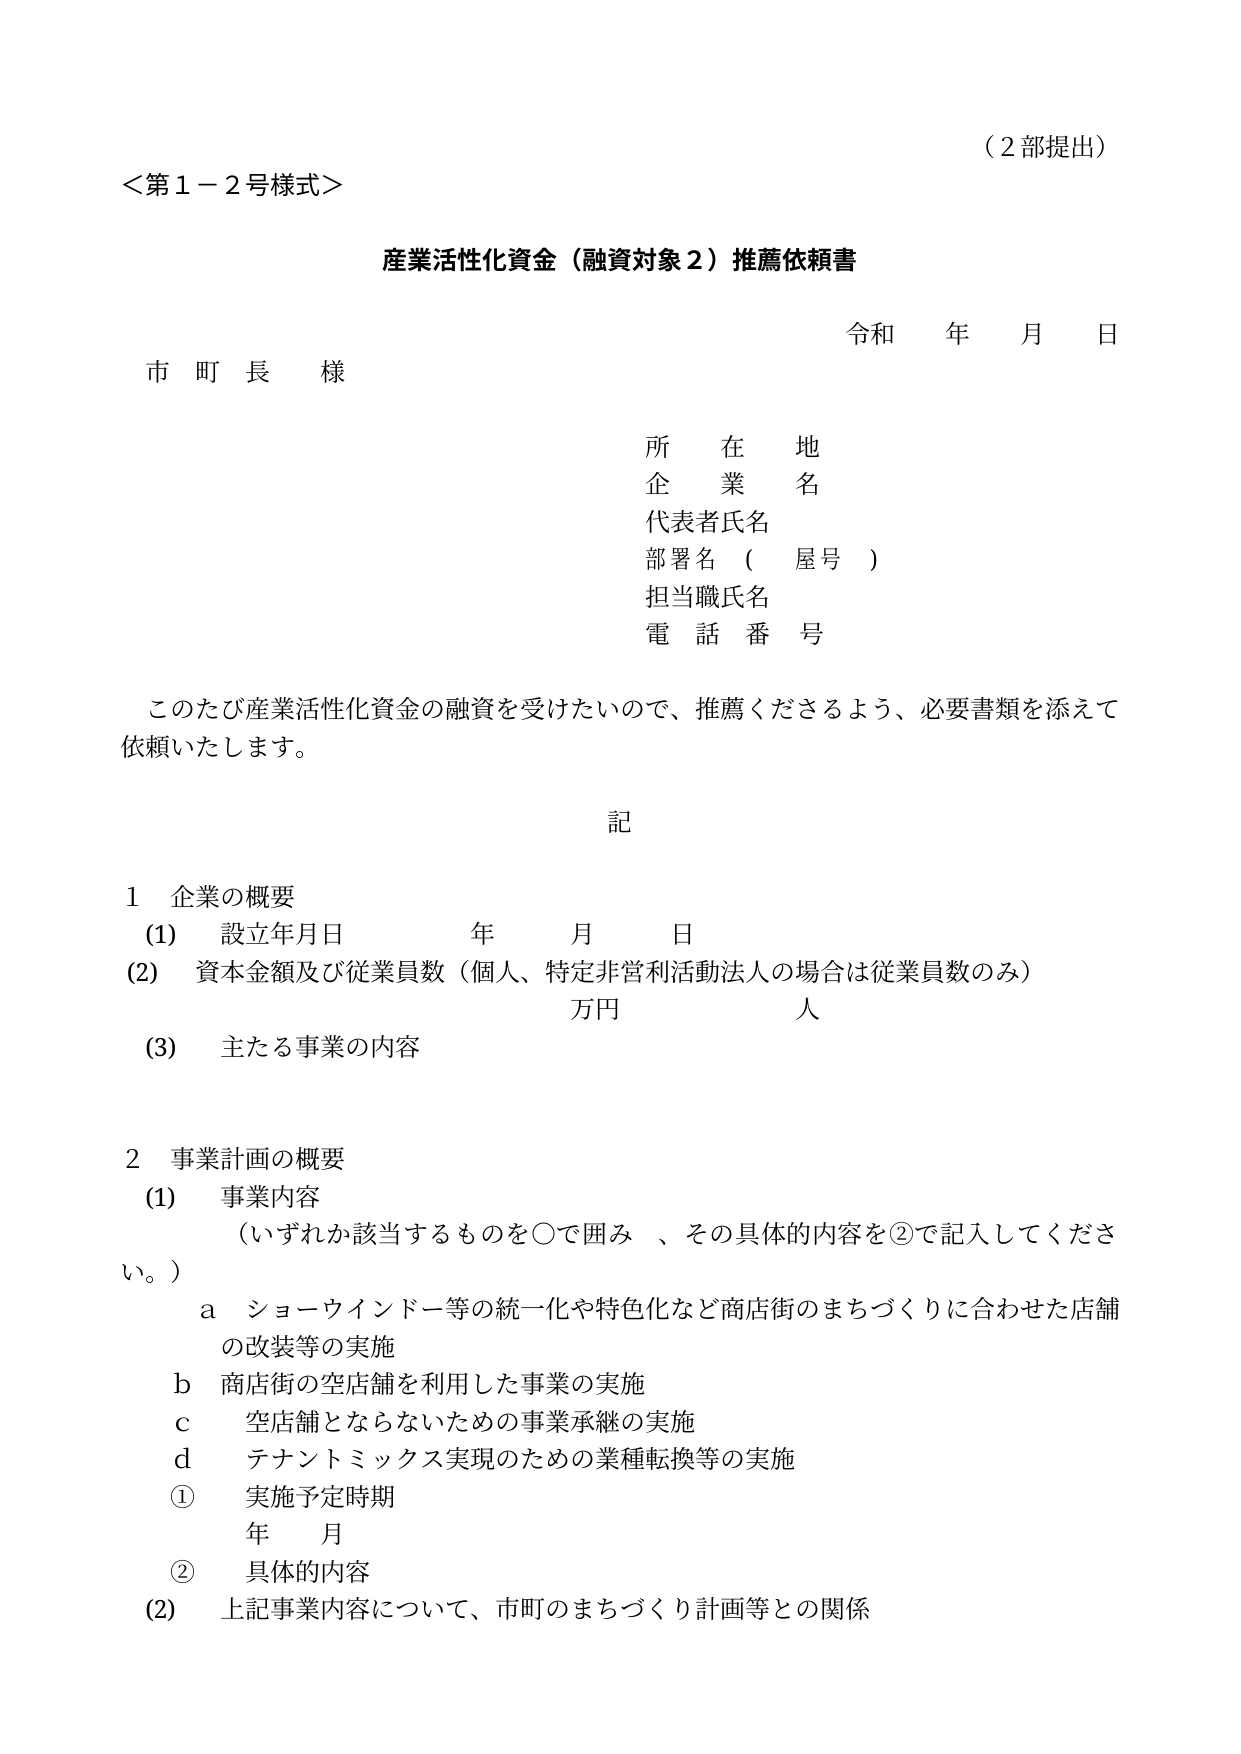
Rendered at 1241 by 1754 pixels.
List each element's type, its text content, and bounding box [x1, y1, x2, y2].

text （２部提出） [120, 127, 1120, 164]
text 万円 人 [548, 989, 1120, 1027]
text (1) 設立年月日 年 月 日 [120, 914, 1120, 952]
text 電話番号 [622, 614, 1120, 652]
text ａ ショーウインドー等の統一化や特色化など商店街のまちづくりに合わせた店舗の改装等の実施 [120, 1289, 1120, 1364]
text 令和 年 月 日 [120, 314, 1120, 352]
text （いずれか該当するものを○で囲み、その具体的内容を②で記入してください。） [120, 1214, 1120, 1289]
text (2) 上記事業内容について、市町のまちづくり計画等との関係 [120, 1589, 1120, 1627]
text ｄ テナントミックス実現のための業種転換等の実施 [120, 1439, 1120, 1477]
text 所 在 地 [622, 427, 1120, 464]
text 担当職氏名 [622, 577, 1120, 614]
text (3) 主たる事業の内容 [120, 1027, 1120, 1064]
text ｃ 空店舗とならないための事業承継の実施 [120, 1402, 1120, 1439]
text このたび産業活性化資金の融資を受けたいので、推薦くださるよう、必要書類を添えて依頼いたします。 [120, 689, 1120, 764]
text １ 企業の概要 [120, 877, 1120, 914]
text (1) 事業内容 [120, 1177, 1120, 1214]
text ２ 事業計画の概要 [120, 1139, 1120, 1177]
text ② 具体的内容 [120, 1552, 1120, 1589]
text ① 実施予定時期 [120, 1477, 1120, 1514]
text 産業活性化資金（融資対象２）推薦依頼書 [120, 239, 1120, 277]
text 部署名(屋号) [622, 539, 1120, 577]
text ｂ 商店街の空店舗を利用した事業の実施 [120, 1364, 1120, 1402]
text 市 町 長 様 [120, 352, 1120, 389]
text (2) 資本金額及び従業員数（個人、特定非営利活動法人の場合は従業員数のみ） [120, 952, 1120, 989]
text 年 月 [120, 1514, 1120, 1552]
text 代表者氏名 [622, 502, 1120, 539]
subtitle ＜第１－２号様式＞産業活性化資金（融資対象２）推薦依頼書 [120, 164, 1120, 202]
text 企 業 名 [622, 464, 1120, 502]
text 記 [120, 802, 1120, 839]
